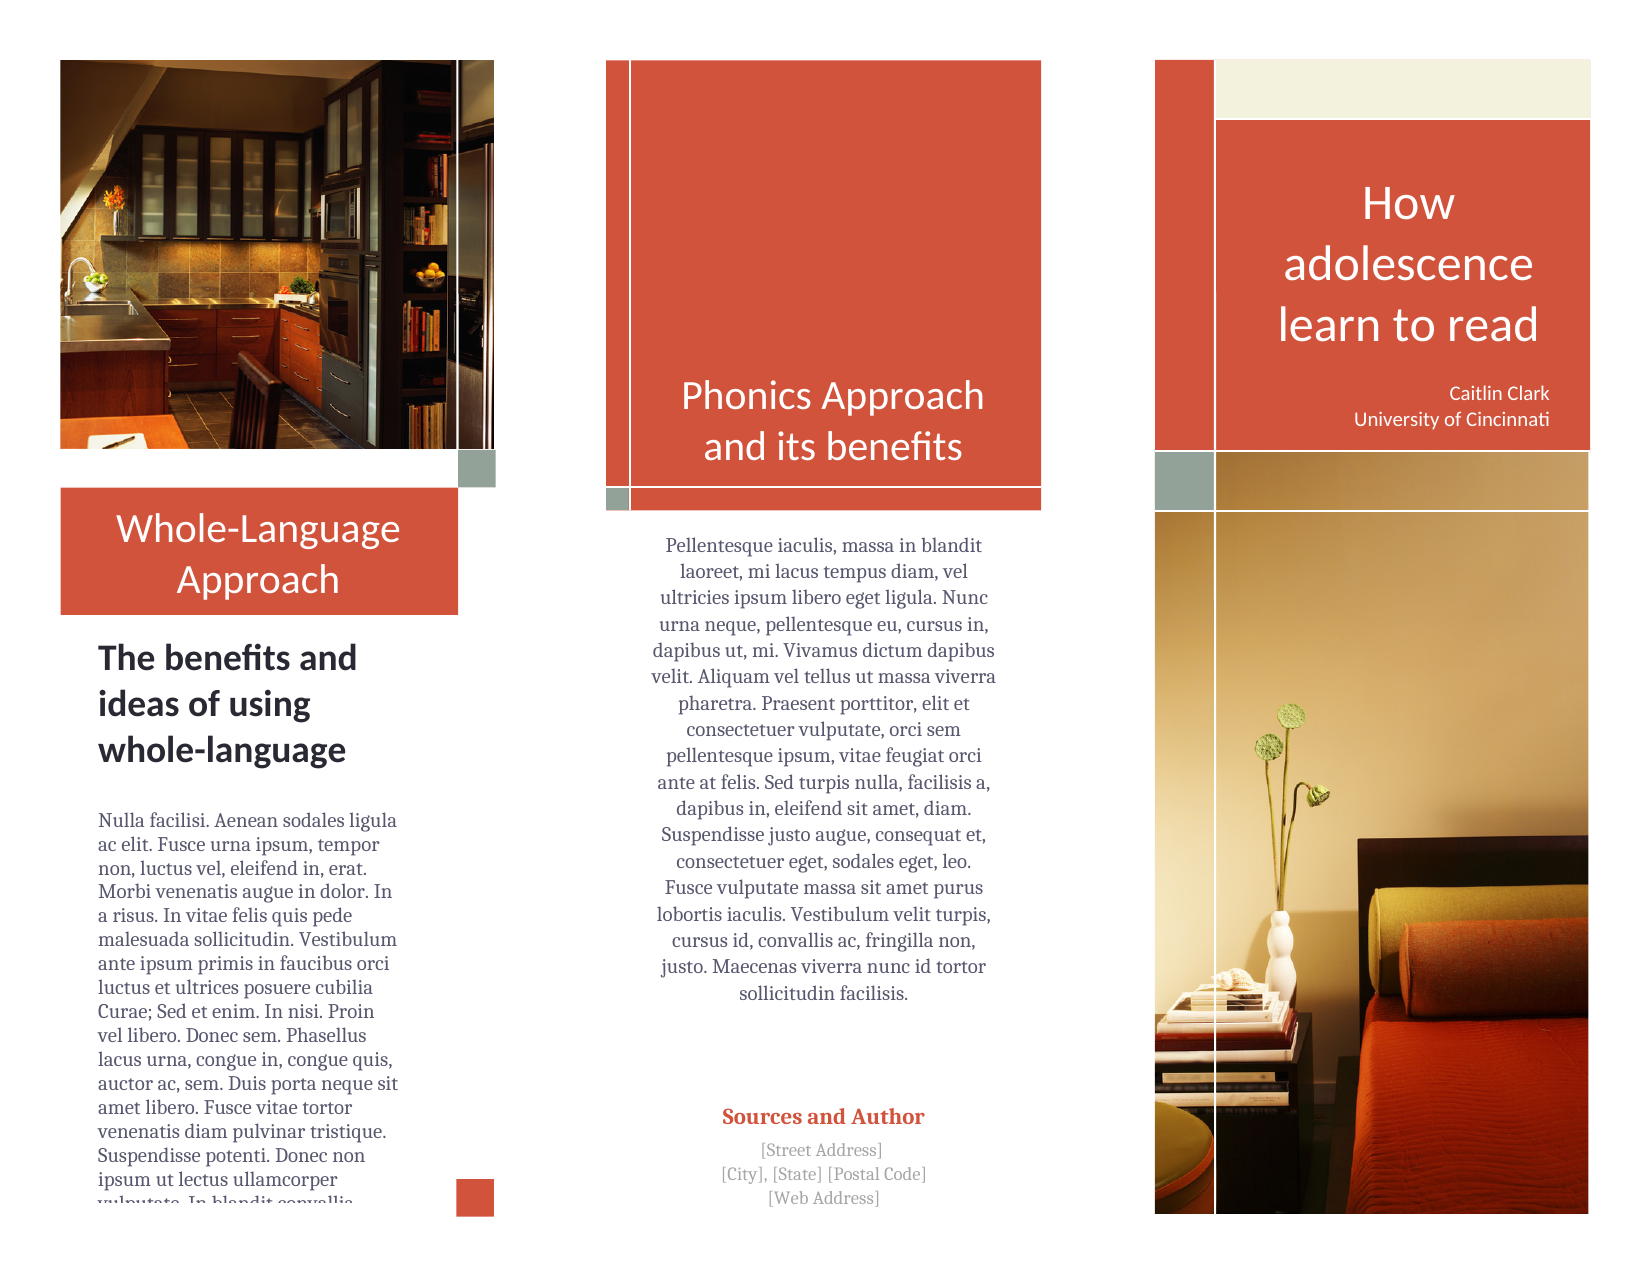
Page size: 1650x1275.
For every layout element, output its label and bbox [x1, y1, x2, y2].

picture [1154, 449, 1214, 1157]
picture [311, 239, 328, 449]
picture [1217, 452, 1591, 1157]
